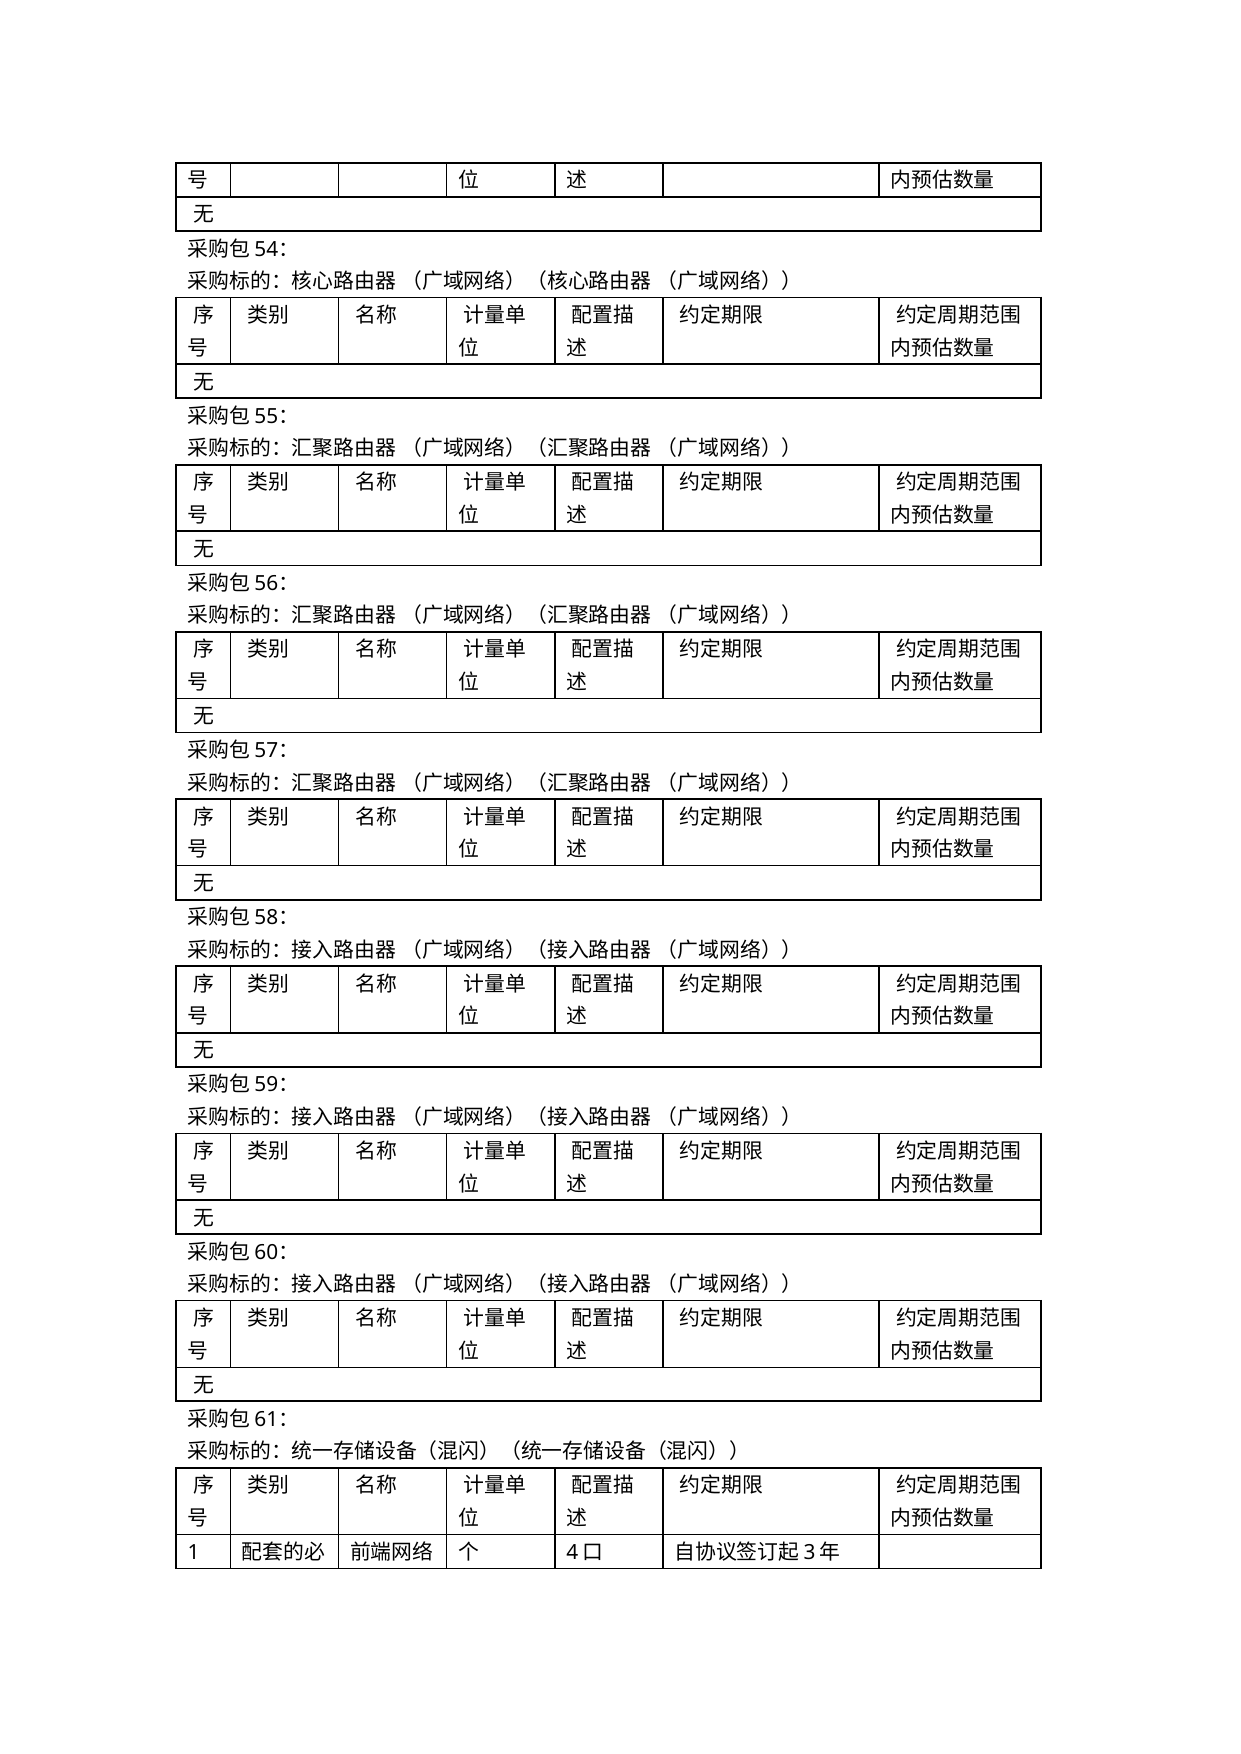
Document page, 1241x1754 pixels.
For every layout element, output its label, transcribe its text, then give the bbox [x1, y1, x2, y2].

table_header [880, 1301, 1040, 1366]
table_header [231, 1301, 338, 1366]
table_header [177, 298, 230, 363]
text 采购包59： [187, 1068, 1053, 1100]
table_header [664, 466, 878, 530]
text 采购标的：汇聚路由器 （广域网络）（汇聚路由器 （广域网络）） [187, 431, 1053, 464]
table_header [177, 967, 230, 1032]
text 采购包55： [187, 399, 1053, 431]
text 采购标的：汇聚路由器 （广域网络）（汇聚路由器 （广域网络）） [187, 766, 1053, 798]
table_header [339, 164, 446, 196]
text 采购包58： [187, 900, 1053, 933]
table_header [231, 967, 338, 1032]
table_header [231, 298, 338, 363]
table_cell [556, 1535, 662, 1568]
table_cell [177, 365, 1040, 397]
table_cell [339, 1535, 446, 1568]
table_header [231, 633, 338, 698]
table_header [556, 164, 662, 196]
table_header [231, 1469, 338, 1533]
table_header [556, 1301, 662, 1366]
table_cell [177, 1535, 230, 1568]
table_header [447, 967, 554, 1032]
text 采购包57： [187, 733, 1053, 766]
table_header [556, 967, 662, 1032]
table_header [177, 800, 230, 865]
text 采购包54： [187, 232, 1053, 264]
text 采购标的：接入路由器 （广域网络）（接入路由器 （广域网络）） [187, 933, 1053, 965]
text 采购标的：核心路由器 （广域网络）（核心路由器 （广域网络）） [187, 264, 1053, 297]
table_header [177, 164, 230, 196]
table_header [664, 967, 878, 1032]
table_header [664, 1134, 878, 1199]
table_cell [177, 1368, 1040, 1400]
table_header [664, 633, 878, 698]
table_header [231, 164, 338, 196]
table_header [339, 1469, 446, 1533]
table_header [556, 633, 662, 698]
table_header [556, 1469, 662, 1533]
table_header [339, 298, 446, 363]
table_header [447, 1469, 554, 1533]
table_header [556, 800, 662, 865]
text 采购标的：接入路由器 （广域网络）（接入路由器 （广域网络）） [187, 1100, 1053, 1133]
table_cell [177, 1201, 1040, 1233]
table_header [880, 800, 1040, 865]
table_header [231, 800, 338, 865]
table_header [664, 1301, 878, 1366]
text 采购包56： [187, 566, 1053, 598]
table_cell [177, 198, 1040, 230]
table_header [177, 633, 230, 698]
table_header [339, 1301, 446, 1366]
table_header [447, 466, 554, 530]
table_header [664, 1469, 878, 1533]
text 采购标的：接入路由器 （广域网络）（接入路由器 （广域网络）） [187, 1267, 1053, 1300]
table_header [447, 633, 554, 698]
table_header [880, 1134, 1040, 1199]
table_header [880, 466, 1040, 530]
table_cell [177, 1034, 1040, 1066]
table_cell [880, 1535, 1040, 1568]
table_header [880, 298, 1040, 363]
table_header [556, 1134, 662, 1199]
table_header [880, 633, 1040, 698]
text 采购标的：汇聚路由器 （广域网络）（汇聚路由器 （广域网络）） [187, 598, 1053, 631]
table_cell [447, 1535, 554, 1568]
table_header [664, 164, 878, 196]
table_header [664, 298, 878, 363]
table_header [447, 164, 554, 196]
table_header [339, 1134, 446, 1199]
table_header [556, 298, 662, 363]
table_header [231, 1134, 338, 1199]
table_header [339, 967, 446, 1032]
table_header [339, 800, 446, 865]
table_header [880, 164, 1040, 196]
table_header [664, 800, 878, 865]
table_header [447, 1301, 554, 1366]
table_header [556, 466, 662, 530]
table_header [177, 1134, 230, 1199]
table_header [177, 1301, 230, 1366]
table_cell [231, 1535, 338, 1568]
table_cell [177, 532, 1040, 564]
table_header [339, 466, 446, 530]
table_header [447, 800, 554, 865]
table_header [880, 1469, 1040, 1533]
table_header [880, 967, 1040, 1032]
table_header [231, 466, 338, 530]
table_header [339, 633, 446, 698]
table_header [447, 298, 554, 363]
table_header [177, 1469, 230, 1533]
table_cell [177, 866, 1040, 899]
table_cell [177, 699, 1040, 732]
text 采购包60： [187, 1235, 1053, 1267]
text 采购包61： [187, 1402, 1053, 1434]
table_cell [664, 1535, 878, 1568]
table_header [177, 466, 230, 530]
text 采购标的：统一存储设备（混闪）（统一存储设备（混闪）） [187, 1434, 1053, 1467]
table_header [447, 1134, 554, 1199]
